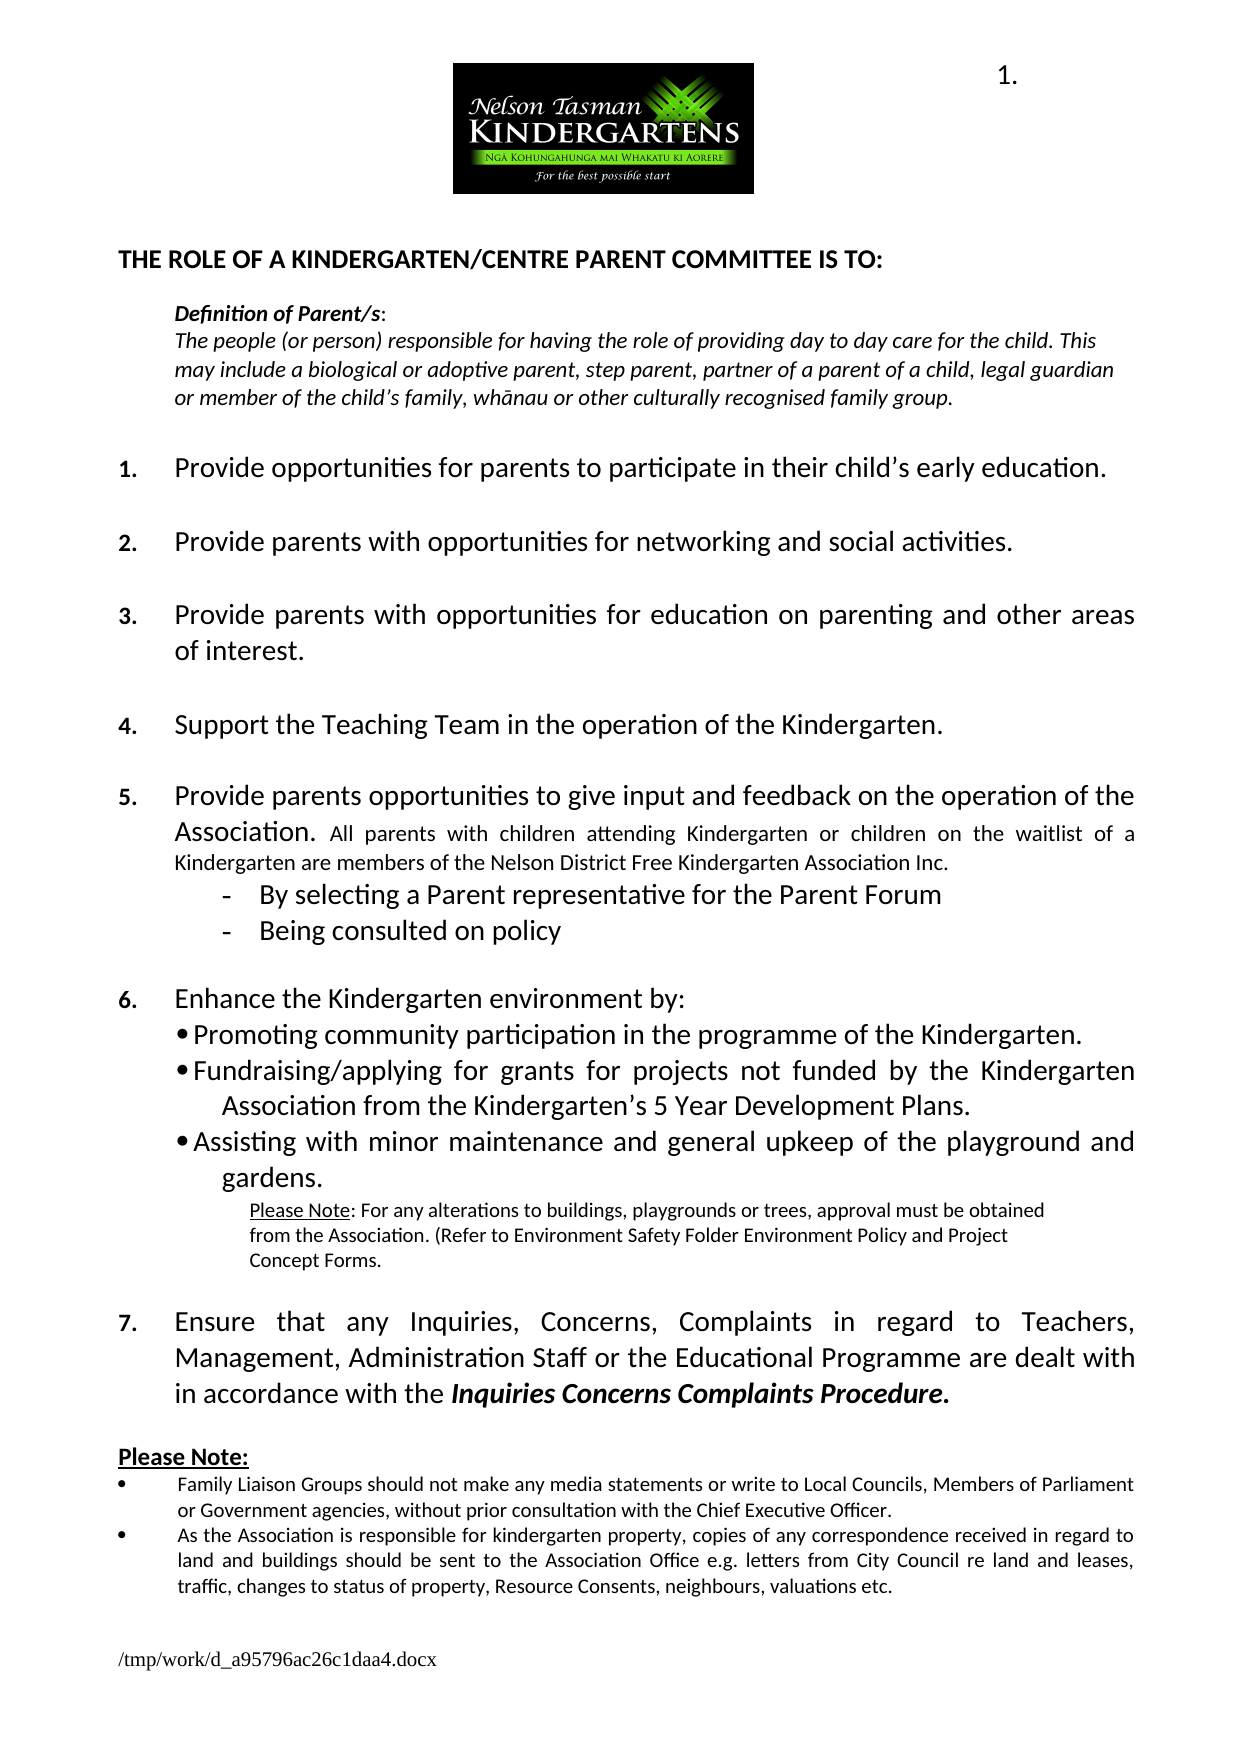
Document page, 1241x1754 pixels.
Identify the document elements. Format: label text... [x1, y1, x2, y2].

list Promoting community participation in the programme of the Kindergarten. [177, 1016, 1137, 1052]
text Please Note: [118, 1441, 1137, 1471]
text Concept Forms. [249, 1248, 1137, 1273]
picture [453, 63, 754, 194]
list Provide parents with opportunities for networking and social activities. [118, 523, 1137, 558]
text The people (or person) responsible for having the role of providing day to day care for the child. This may include a biological or adoptive parent, step parent, partner of a parent of a child, legal guardian or member of the child’s family, whānau or other culturally recognised family group. [174, 327, 1137, 411]
list Provide opportunities for parents to participate in their child’s early education. [118, 449, 1137, 484]
text THE ROLE OF A KINDERGARTEN/CENTRE PARENT COMMITTEE IS TO: [118, 243, 1137, 276]
text from the Association. (Refer to Environment Safety Folder Environment Policy and Project [249, 1222, 1137, 1248]
list As the Association is responsible for kindergarten property, copies of any correspondence received in regard to land and buildings should be sent to the Association Office e.g. letters from City Council re land and leases, traffic, changes to status of property, Resource Consents, neighbours, valuations etc. [118, 1522, 1137, 1598]
list Support the Teaching Team in the operation of the Kindergarten. [118, 706, 1137, 741]
list Ensure that any Inquiries, Concerns, Complaints in regard to Teachers, Management, Administration Staff or the Educational Programme are dealt with in accordance with the Inquiries Concerns Complaints Procedure. [118, 1303, 1137, 1410]
list Fundraising/applying for grants for projects not funded by the Kindergarten Association from the Kindergarten’s 5 Year Development Plans. [177, 1052, 1137, 1123]
list Being consulted on policy [222, 912, 1137, 947]
list Family Liaison Groups should not make any media statements or write to Local Councils, Members of Parliament or Government agencies, without prior consultation with the Chief Executive Officer. [118, 1471, 1137, 1522]
text Please Note: For any alterations to buildings, playgrounds or trees, approval must be obtained [249, 1197, 1137, 1222]
list Assisting with minor maintenance and general upkeep of the playground and gardens. [177, 1123, 1137, 1194]
list Enhance the Kindergarten environment by: [118, 981, 1137, 1016]
list Provide parents with opportunities for education on parenting and other areas of interest. [118, 596, 1137, 668]
list Provide parents opportunities to give input and feedback on the operation of the Association. All parents with children attending Kindergarten or children on the waitlist of a Kindergarten are members of the Nelson District Free Kindergarten Association Inc. [118, 777, 1137, 876]
list By selecting a Parent representative for the Parent Forum [222, 876, 1137, 912]
text Definition of Parent/s: [174, 299, 1137, 327]
